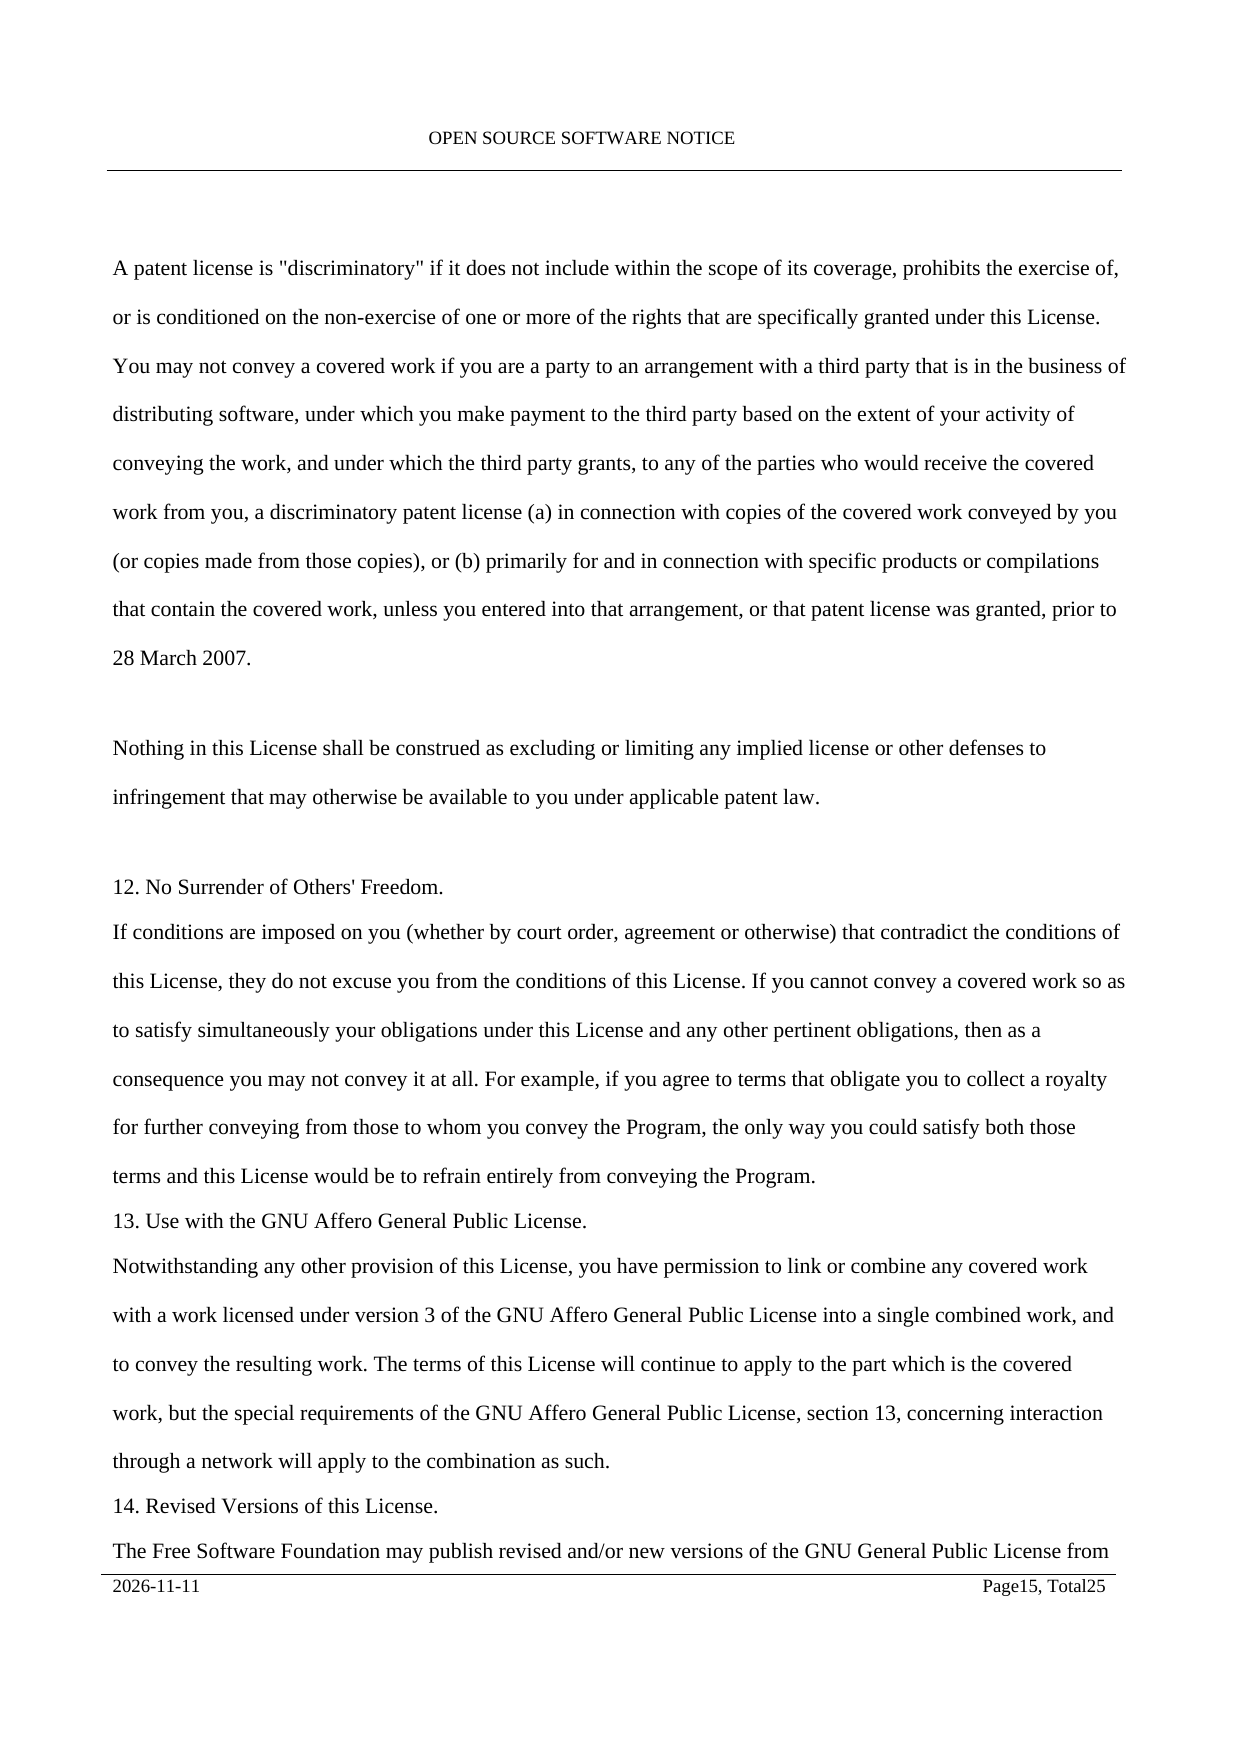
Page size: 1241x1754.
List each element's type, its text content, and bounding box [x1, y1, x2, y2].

text Notwithstanding any other provision of this License, you have permission to link or combine any covered work with a work licensed under version 3 of the GNU Affero General Public License into a single combined work, and to convey the resulting work. The terms of this License will continue to apply to the part which is the covered work, but the special requirements of the GNU Affero General Public License, section 13, concerning interaction through a network will apply to the combination as such. [112, 1250, 1128, 1477]
text If conditions are imposed on you (whether by court order, agreement or otherwise) that contradict the conditions of this License, they do not excuse you from the conditions of this License. If you cannot convey a covered work so as to satisfy simultaneously your obligations under this License and any other pertinent obligations, then as a consequence you may not convey it at all. For example, if you agree to terms that obligate you to collect a royalty for further conveying from those to whom you convey the Program, the only way you could satisfy both those terms and this License would be to refrain entirely from conveying the Program. [112, 916, 1128, 1192]
text 13. Use with the GNU Affero General Public License. [112, 1204, 1128, 1237]
text 14. Revised Versions of this License. [112, 1490, 1128, 1522]
text Nothing in this License shall be construed as excluding or limiting any implied license or other defenses to infringement that may otherwise be available to you under applicable patent law. [112, 732, 1128, 813]
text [112, 1535, 1128, 1567]
text 12. No Surrender of Others' Freedom. [112, 871, 1128, 903]
text A patent license is "discriminatory" if it does not include within the scope of its coverage, prohibits the exercise of, or is conditioned on the non-exercise of one or more of the rights that are specifically granted under this License. You may not convey a covered work if you are a party to an arrangement with a third party that is in the business of distributing software, under which you make payment to the third party based on the extent of your activity of conveying the work, and under which the third party grants, to any of the parties who would receive the covered work from you, a discriminatory patent license (a) in connection with copies of the covered work conveyed by you (or copies made from those copies), or (b) primarily for and in connection with specific products or compilations that contain the covered work, unless you entered into that arrangement, or that patent license was granted, prior to 28 March 2007. [112, 251, 1128, 674]
